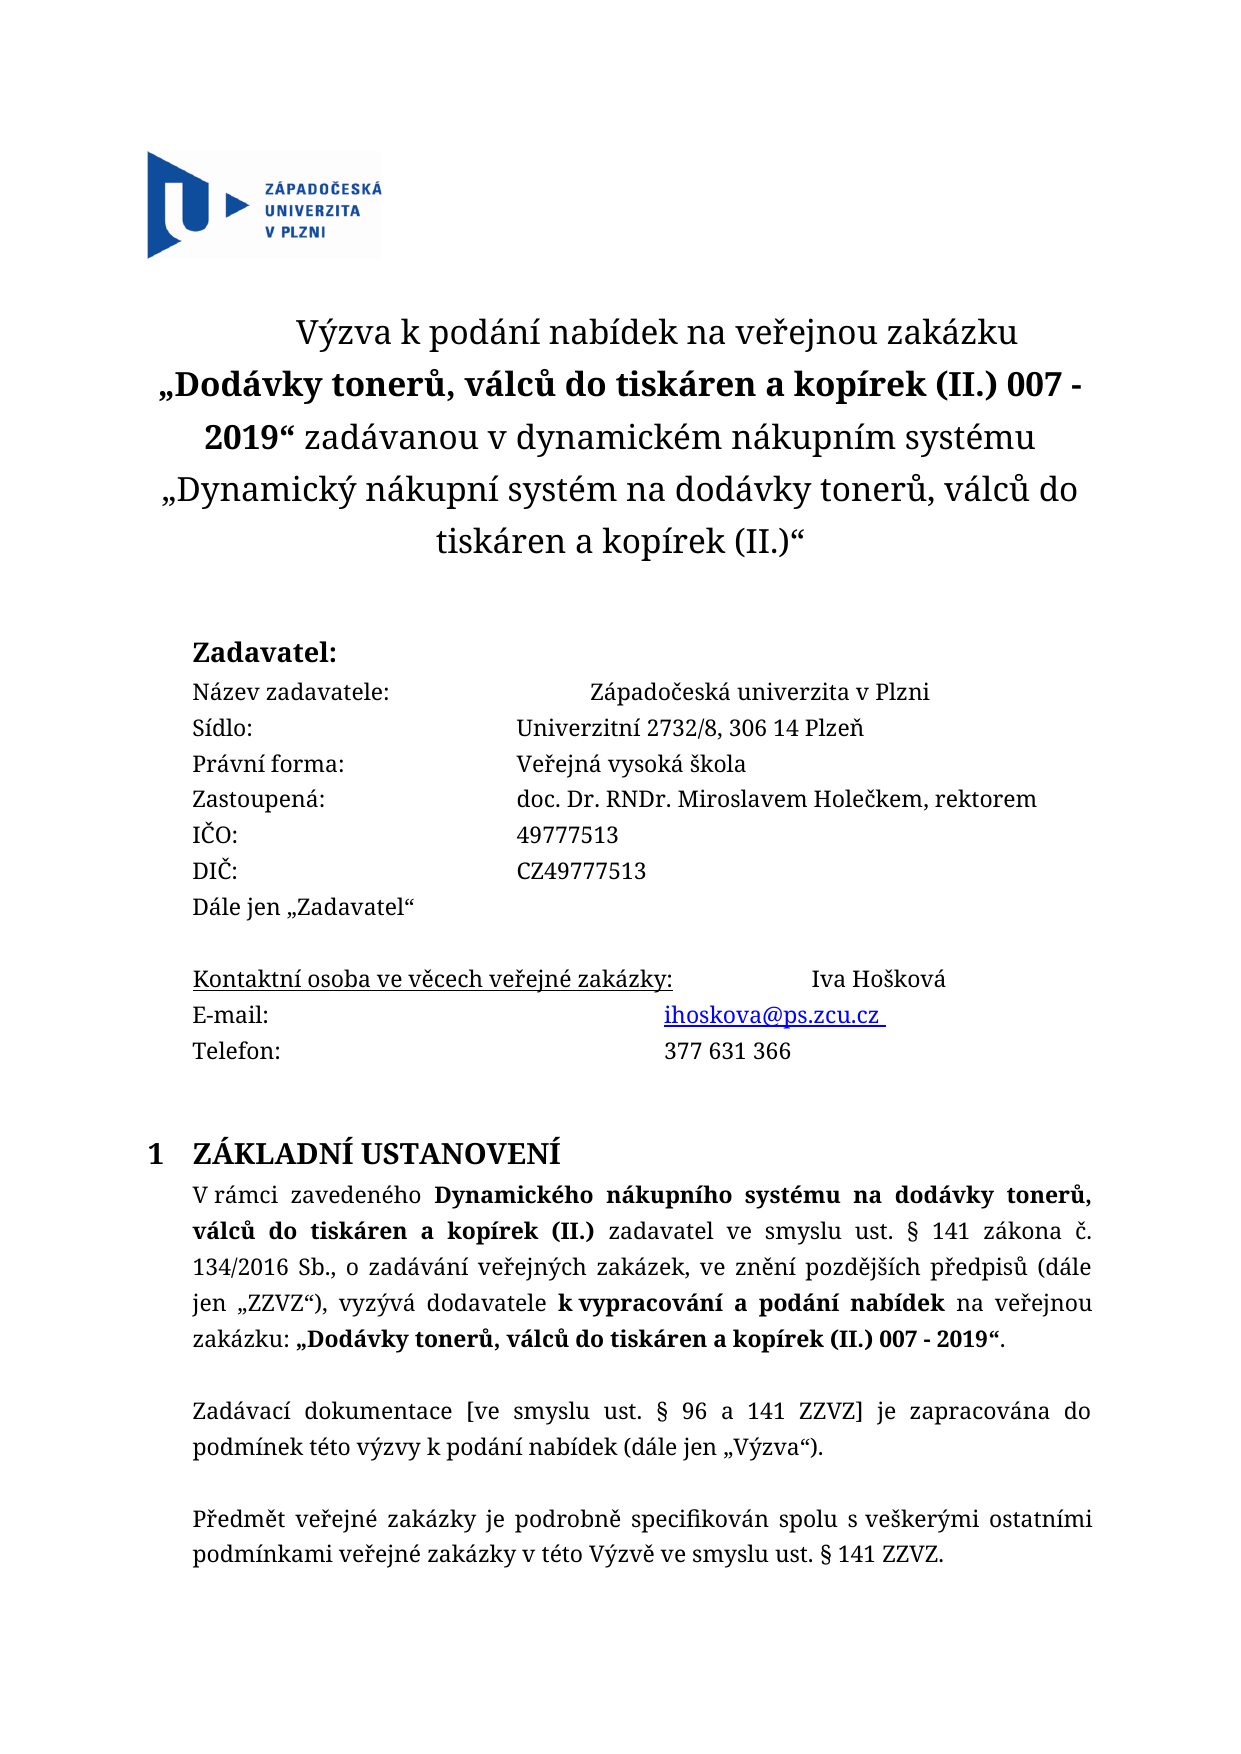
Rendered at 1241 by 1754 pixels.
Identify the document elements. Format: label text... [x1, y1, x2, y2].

text Právní forma: Veřejná vysoká škola [148, 747, 1093, 779]
text Předmět veřejné zakázky je podrobně specifikován spolu s veškerými ostatními podmínkami veřejné zakázky v této Výzvě ve smyslu ust. § 141 ZZVZ. [192, 1502, 1093, 1570]
text Dále jen „Zadavatel“ [148, 891, 1093, 922]
text E-mail: ihoskova@ps.zcu.cz [148, 999, 1093, 1030]
text Kontaktní osoba ve věcech veřejné zakázky: Iva Hošková [148, 963, 1093, 994]
text Výzva k podání nabídek na veřejnou zakázku „Dodávky tonerů, válců do tiskáren a kopírek (II.) 007 - 2019“ zadávanou v dynamickém nákupním systému „Dynamický nákupní systém na dodávky tonerů, válců do tiskáren a kopírek (II.)“ [148, 309, 1093, 563]
text Zastoupená: doc. Dr. RNDr. Miroslavem Holečkem, rektorem [192, 783, 1093, 815]
picture [147, 151, 382, 259]
subtitle ZÁKLADNÍ USTANOVENÍ [148, 1133, 1093, 1173]
text Název zadavatele: Západočeská univerzita v Plzni [148, 676, 1093, 707]
text Zadávací dokumentace [ve smyslu ust. § 96 a 141 ZZVZ] je zapracována do podmínek této výzvy k podání nabídek (dále jen „Výzva“). [192, 1395, 1093, 1462]
text DIČ: CZ49777513 [148, 855, 1093, 887]
text Sídlo: Univerzitní 2732/8, 306 14 Plzeň [148, 712, 1093, 743]
text V rámci zavedeného Dynamického nákupního systému na dodávky tonerů, válců do tiskáren a kopírek (II.) zadavatel ve smyslu ust. § 141 zákona č. 134/2016 Sb., o zadávání veřejných zakázek, ve znění pozdějších předpisů (dále jen „ZZVZ“), vyzývá dodavatele k vypracování a podání nabídek na veřejnou zakázku: „Dodávky tonerů, válců do tiskáren a kopírek (II.) 007 - 2019“. [192, 1179, 1093, 1354]
text IČO: 49777513 [148, 819, 1093, 851]
text Telefon: 377 631 366 [148, 1035, 1093, 1066]
text Zadavatel: [192, 633, 1093, 670]
